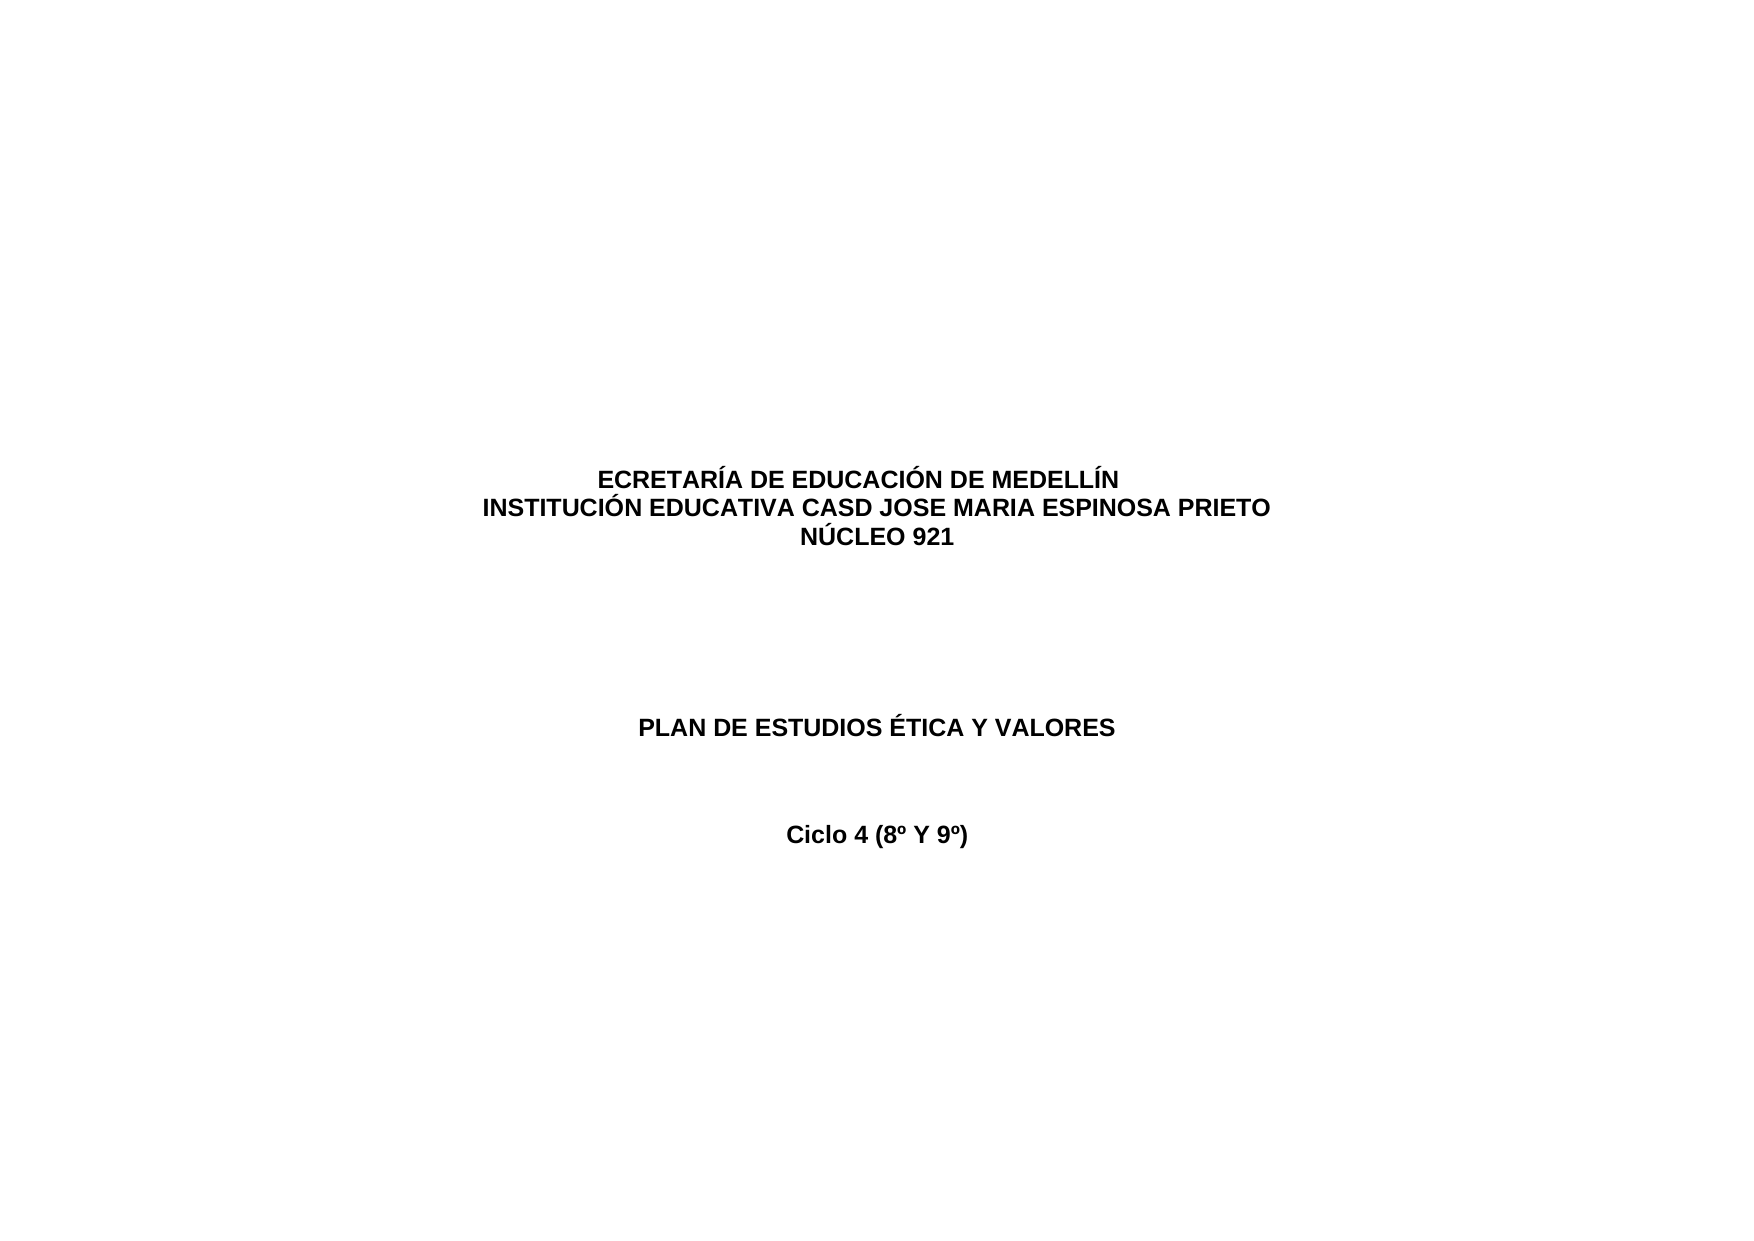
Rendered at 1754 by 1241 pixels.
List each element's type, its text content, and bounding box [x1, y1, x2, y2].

text INSTITUCIÓN EDUCATIVA CASD JOSE MARIA ESPINOSA PRIETO [148, 493, 1606, 522]
text Ciclo 4 (8º Y 9º) [148, 820, 1606, 849]
text ECRETARÍA DE EDUCACIÓN DE MEDELLÍN [148, 465, 1569, 493]
text PLAN DE ESTUDIOS ÉTICA Y VALORES [148, 712, 1606, 741]
text NÚCLEO 921 [148, 522, 1606, 551]
